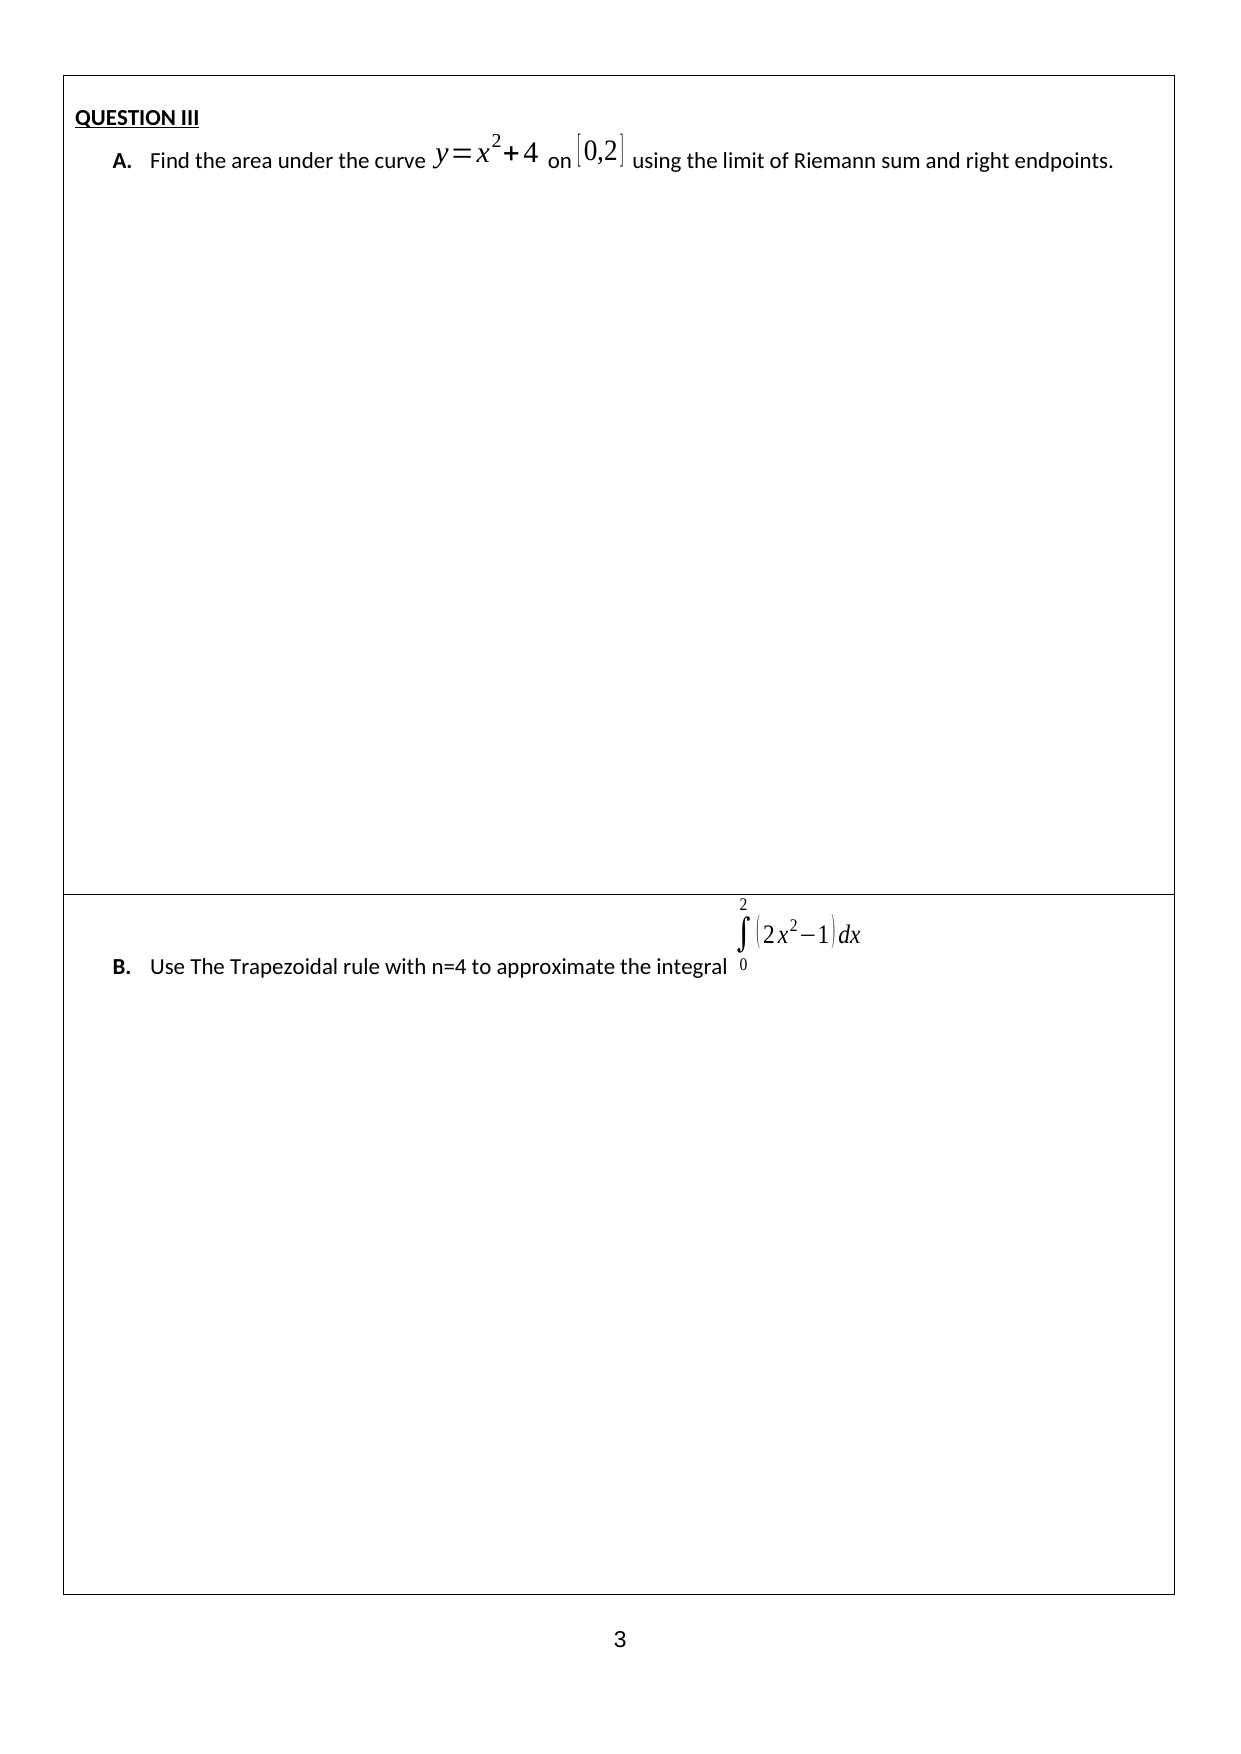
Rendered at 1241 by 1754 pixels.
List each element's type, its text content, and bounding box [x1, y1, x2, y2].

table_cell Use The Trapezoidal rule with n=4 to approximate the integral [64, 895, 1174, 1594]
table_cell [64, 76, 1174, 894]
